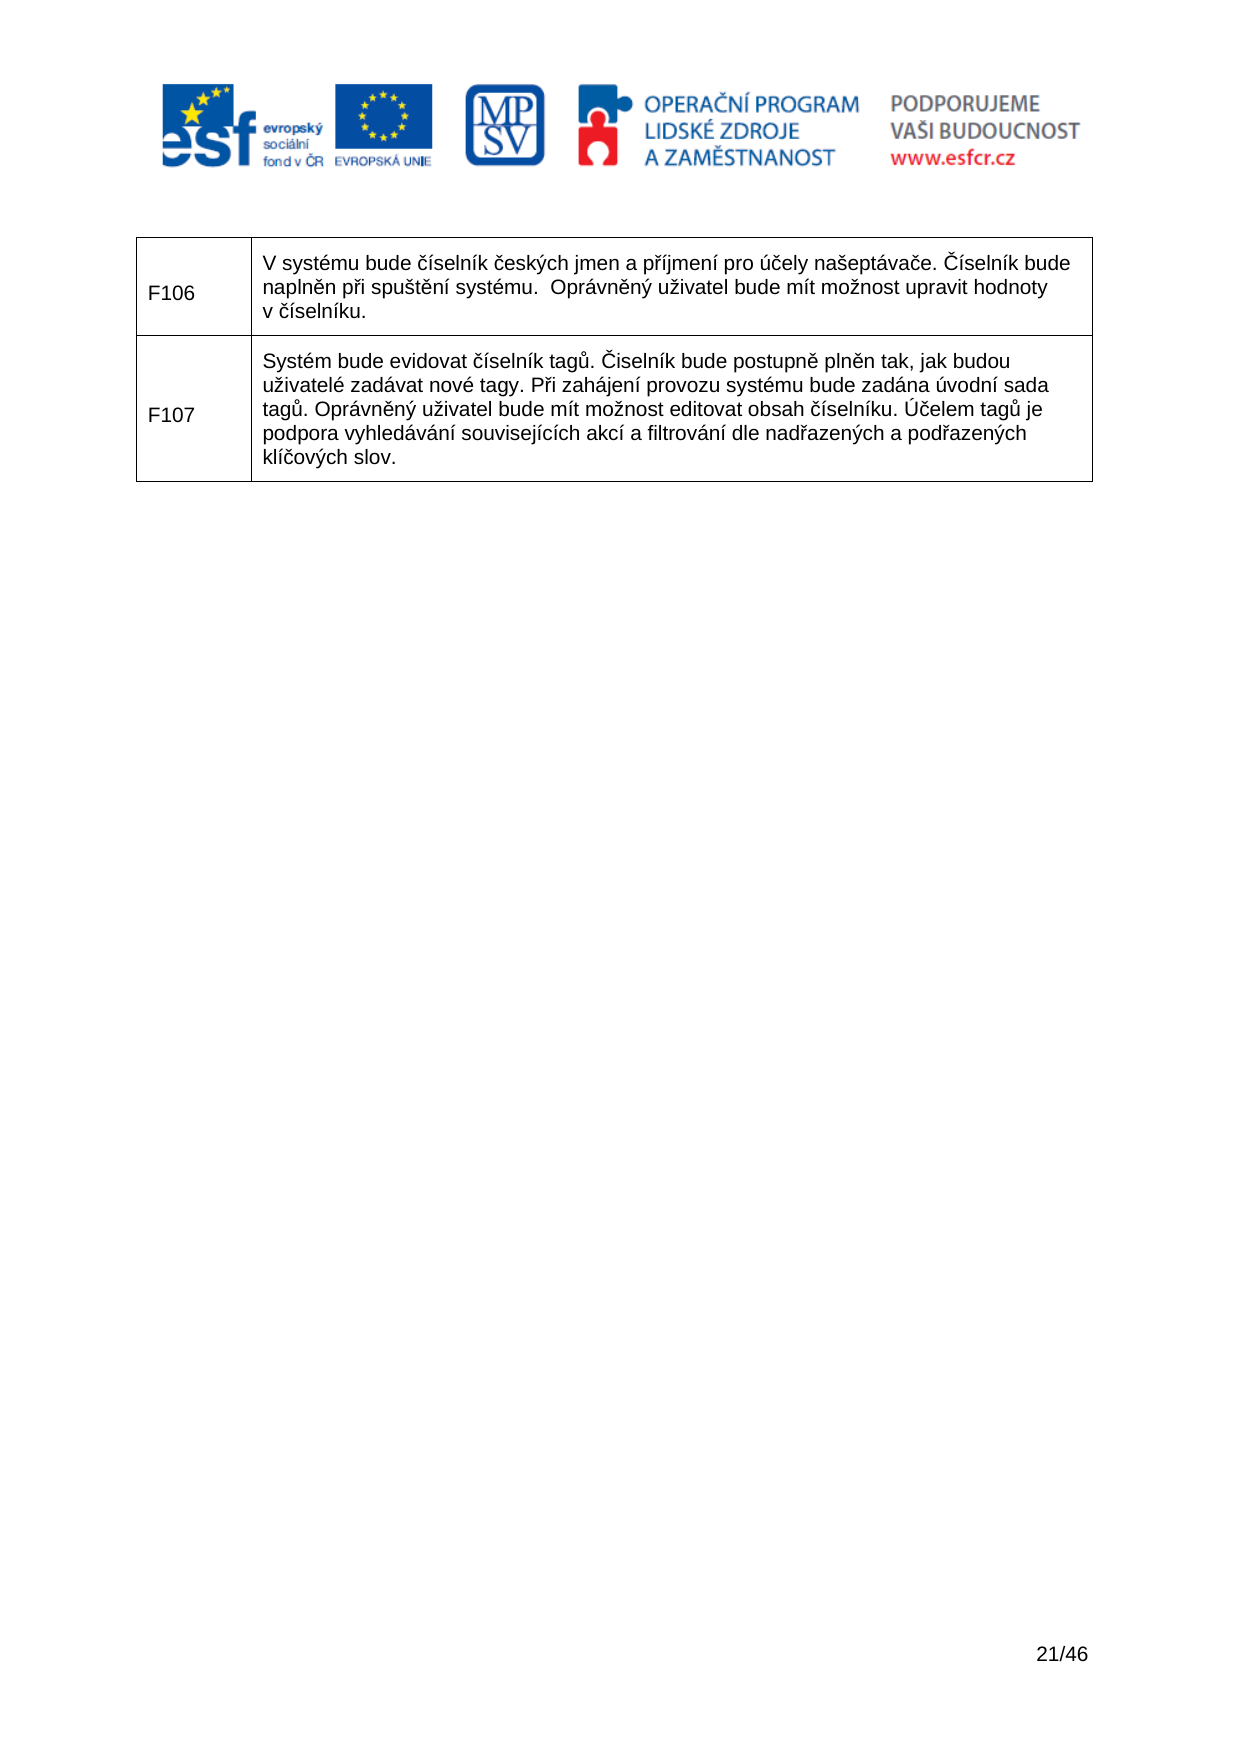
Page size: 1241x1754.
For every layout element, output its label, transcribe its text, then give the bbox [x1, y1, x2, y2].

table_cell V systému bude číselník českých jmen a příjmení pro účely našeptávače. Číselník bude naplněn při spuštění systému. Oprávněný uživatel bude mít možnost upravit hodnoty v číselníku. [252, 238, 1092, 335]
table_cell Systém bude evidovat číselník tagů. Čiselník bude postupně plněn tak, jak budou uživatelé zadávat nové tagy. Při zahájení provozu systému bude zadána úvodní sada tagů. Oprávněný uživatel bude mít možnost editovat obsah číselníku. Účelem tagů je podpora vyhledávání souvisejících akcí a filtrování dle nadřazených a podřazených klíčových slov. [252, 336, 1092, 481]
table_cell [137, 336, 251, 481]
table_cell [137, 238, 251, 335]
